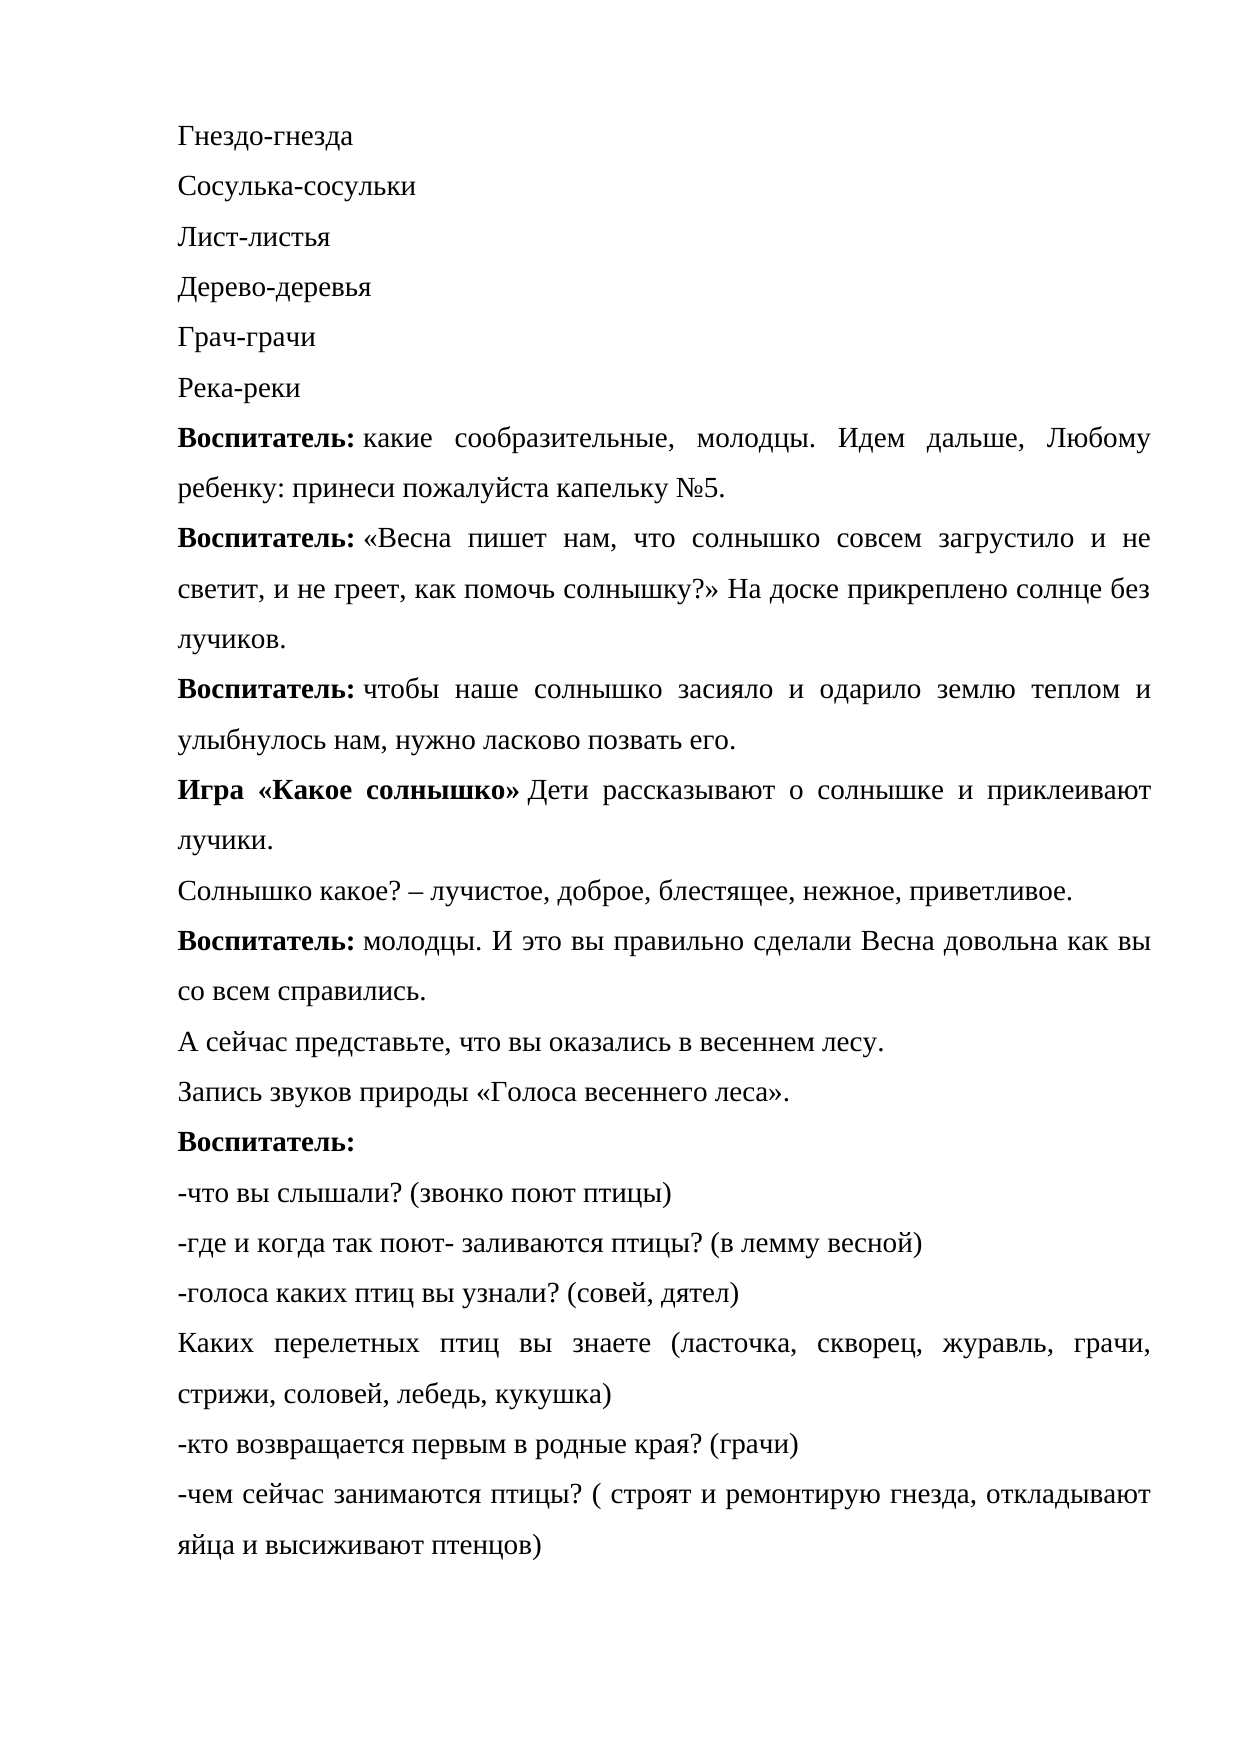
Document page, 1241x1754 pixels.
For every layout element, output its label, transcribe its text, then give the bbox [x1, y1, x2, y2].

text Дерево-деревья [177, 269, 1152, 303]
text А сейчас представьте, что вы оказались в весеннем лесу. [177, 1024, 1152, 1057]
text Воспитатель: «Весна пишет нам, что солнышко совсем загрустило и не светит, и не греет, как помочь солнышку?» На доске прикреплено солнце без лучиков. [177, 521, 1152, 655]
text Гнездо-гнезда [177, 118, 1152, 152]
text Воспитатель: чтобы наше солнышко засияло и одарило землю теплом и улыбнулось нам, нужно ласково позвать его. [177, 672, 1152, 755]
text Запись звуков природы «Голоса весеннего леса». [177, 1074, 1152, 1108]
text Грач-грачи [177, 319, 1152, 353]
text Воспитатель: молодцы. И это вы правильно сделали Весна довольна как вы со всем справились. [177, 923, 1152, 1007]
text Игра «Какое солнышко» Дети рассказывают о солнышке и приклеивают лучики. [177, 772, 1152, 856]
text Солнышко какое? – лучистое, доброе, блестящее, нежное, приветливое. [177, 873, 1152, 906]
text -где и когда так поют- заливаются птицы? (в лемму весной) [177, 1225, 1152, 1258]
text Река-реки [177, 370, 1152, 403]
text -голоса каких птиц вы узнали? (совей, дятел) [177, 1275, 1152, 1309]
text Лист-листья [177, 219, 1152, 252]
text Воспитатель: какие сообразительные, молодцы. Идем дальше, Любому ребенку: принеси пожалуйста капельку №5. [177, 420, 1152, 504]
text Воспитатель: [177, 1124, 1152, 1158]
text Сосулька-сосульки [177, 168, 1152, 202]
text -кто возвращается первым в родные края? (грачи) [177, 1426, 1152, 1460]
text Каких перелетных птиц вы знаете (ласточка, скворец, журавль, грачи, стрижи, соловей, лебедь, кукушка) [177, 1326, 1152, 1409]
text -чем сейчас занимаются птицы? ( строят и ремонтирую гнезда, откладывают яйца и высиживают птенцов) [177, 1477, 1152, 1560]
text -что вы слышали? (звонко поют птицы) [177, 1175, 1152, 1208]
